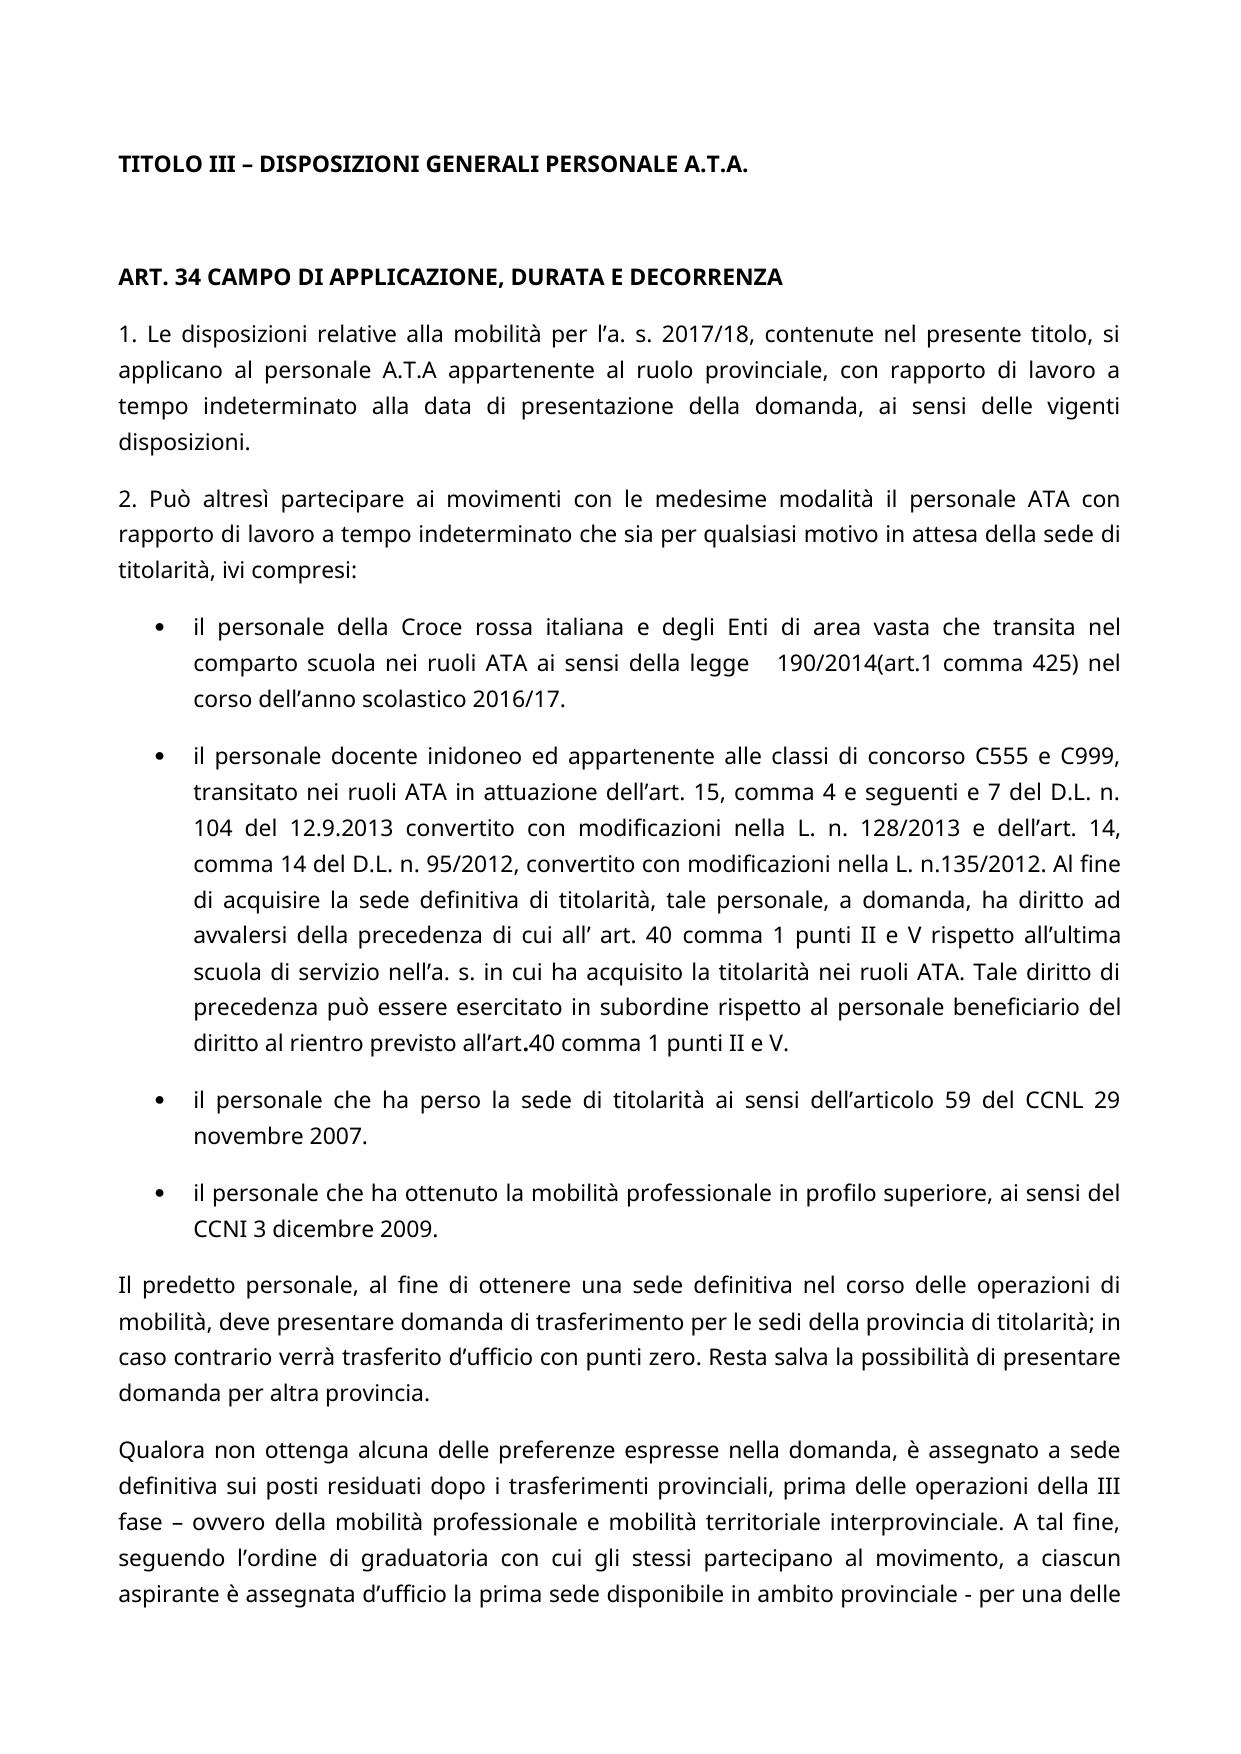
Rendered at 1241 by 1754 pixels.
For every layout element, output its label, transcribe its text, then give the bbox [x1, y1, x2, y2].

text 1. Le disposizioni relative alla mobilità per l’a. s. 2017/18, contenute nel presente titolo, si applicano al personale A.T.A appartenente al ruolo provinciale, con rapporto di lavoro a tempo indeterminato alla data di presentazione della domanda, ai sensi delle vigenti disposizioni. [118, 318, 1122, 457]
list il personale che ha perso la sede di titolarità ai sensi dell’articolo 59 del CCNL 29 novembre 2007. [156, 1084, 1122, 1151]
list il personale che ha ottenuto la mobilità professionale in profilo superiore, ai sensi del CCNI 3 dicembre 2009. [156, 1177, 1122, 1244]
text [118, 1434, 1122, 1609]
list il personale della Croce rossa italiana e degli Enti di area vasta che transita nel comparto scuola nei ruoli ATA ai sensi della legge 190/2014(art.1 comma 425) nel corso dell’anno scolastico 2016/17. [156, 611, 1122, 714]
text TITOLO III – DISPOSIZIONI GENERALI PERSONALE A.T.A. [118, 148, 1122, 179]
list il personale docente inidoneo ed appartenente alle classi di concorso C555 e C999, transitato nei ruoli ATA in attuazione dell’art. 15, comma 4 e seguenti e 7 del D.L. n. 104 del 12.9.2013 convertito con modificazioni nella L. n. 128/2013 e dell’art. 14, comma 14 del D.L. n. 95/2012, convertito con modificazioni nella L. n.135/2012. Al fine di acquisire la sede definitiva di titolarità, tale personale, a domanda, ha diritto ad avvalersi della precedenza di cui all’ art. 40 comma 1 punti II e V rispetto all’ultima scuola di servizio nell’a. s. in cui ha acquisito la titolarità nei ruoli ATA. Tale diritto di precedenza può essere esercitato in subordine rispetto al personale beneficiario del diritto al rientro previsto all’art.40 comma 1 punti II e V. [156, 740, 1122, 1058]
text 2. Può altresì partecipare ai movimenti con le medesime modalità il personale ATA con rapporto di lavoro a tempo indeterminato che sia per qualsiasi motivo in attesa della sede di titolarità, ivi compresi: [118, 482, 1122, 586]
text ART. 34 CAMPO DI APPLICAZIONE, DURATA E DECORRENZA [118, 261, 1122, 292]
text Il predetto personale, al fine di ottenere una sede definitiva nel corso delle operazioni di mobilità, deve presentare domanda di trasferimento per le sedi della provincia di titolarità; in caso contrario verrà trasferito d’ufficio con punti zero. Resta salva la possibilità di presentare domanda per altra provincia. [118, 1269, 1122, 1408]
